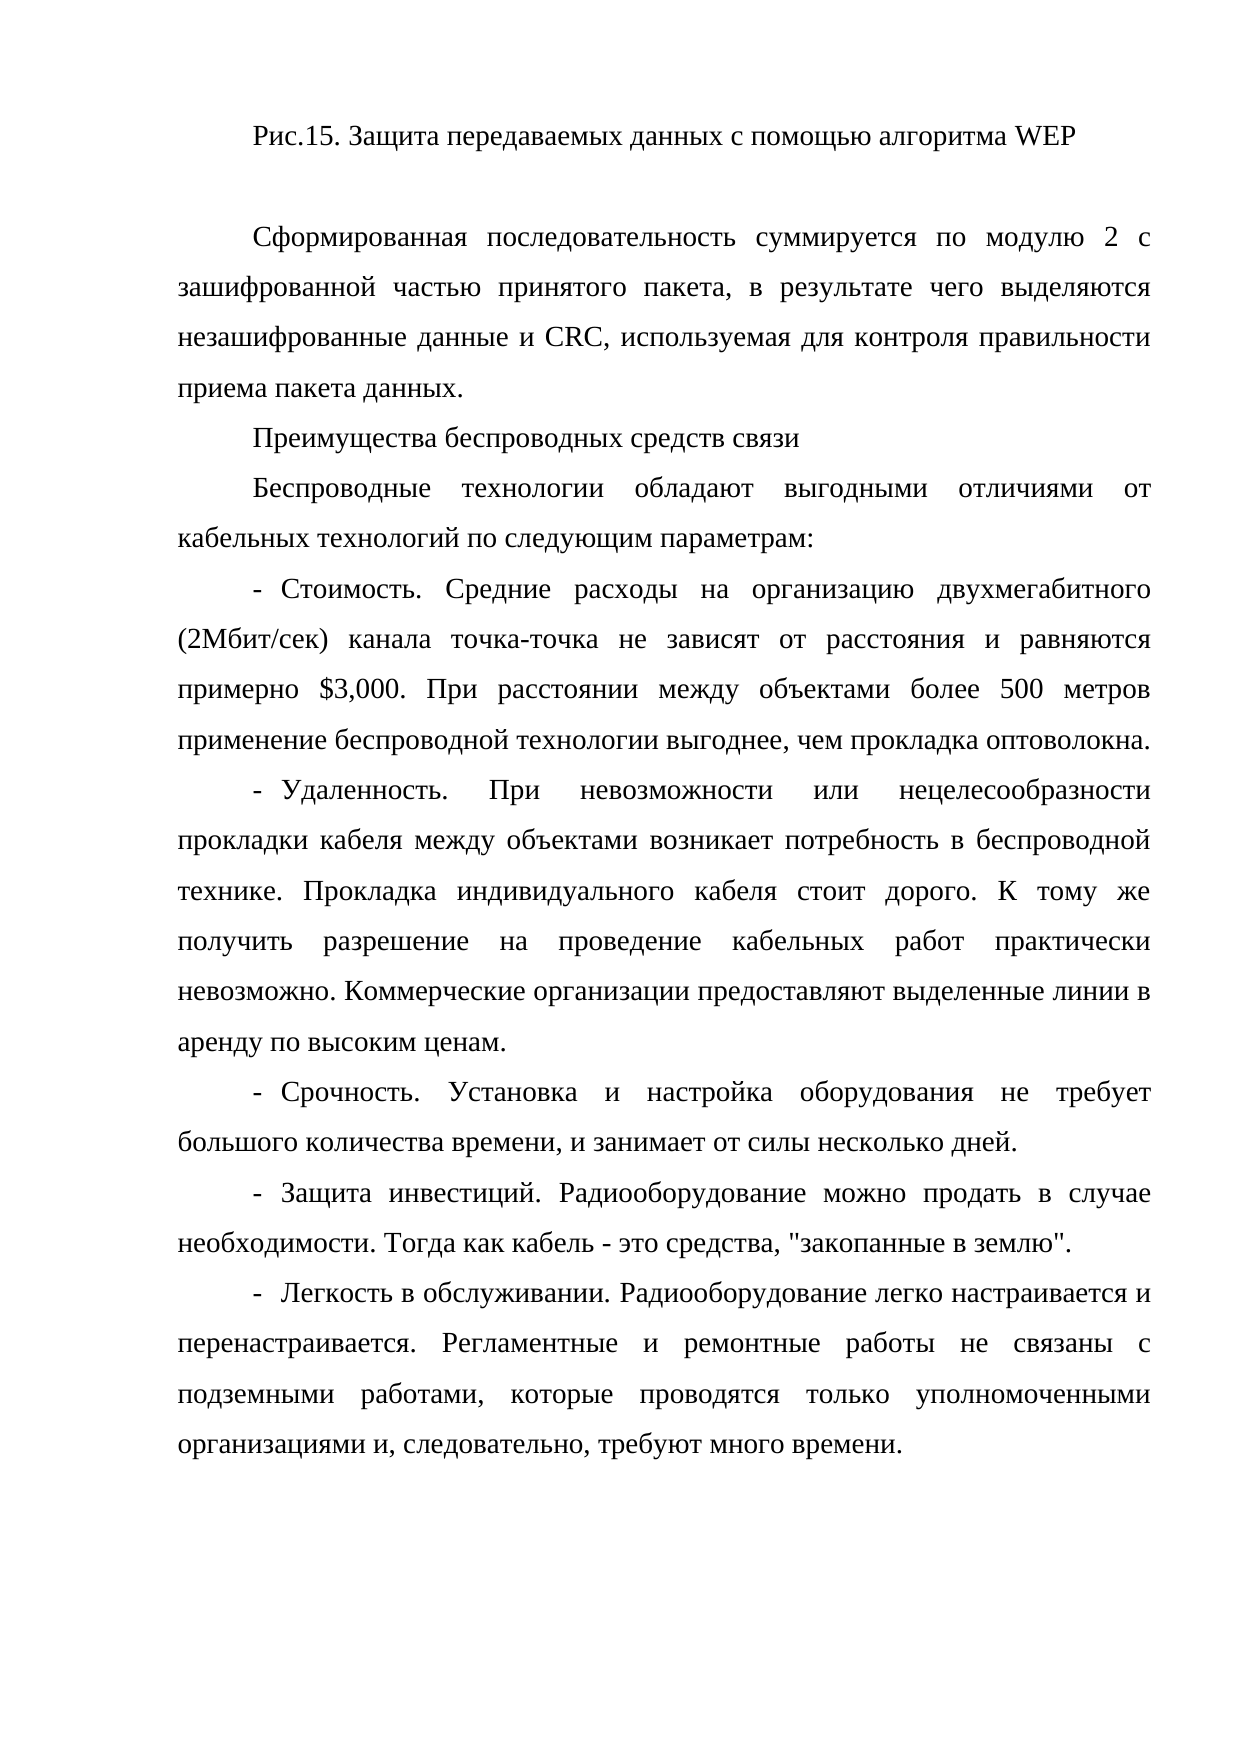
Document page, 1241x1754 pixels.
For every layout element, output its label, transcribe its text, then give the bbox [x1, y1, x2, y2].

list Защита инвестиций. Радиооборудование можно продать в случае необходимости. Тогда как кабель - это средства, "закопанные в землю". [177, 1175, 1152, 1258]
list Легкость в обслуживании. Радиооборудование легко настраивается и перенастраивается. Регламентные и ремонтные работы не связаны с подземными работами, которые проводятся только уполномоченными организациями и, следовательно, требуют много времени. [177, 1275, 1152, 1460]
list Удаленность. При невозможности или нецелесообразности прокладки кабеля между объектами возникает потребность в беспроводной технике. Прокладка индивидуального кабеля стоит дорого. К тому же получить разрешение на проведение кабельных работ практически невозможно. Коммерческие организации предоставляют выделенные линии в аренду по высоким ценам. [177, 772, 1152, 1057]
text Беспроводные технологии обладают выгодными отличиями от кабельных технологий по следующим параметрам: [177, 470, 1152, 554]
text Рис.15. Защита передаваемых данных с помощью алгоритма WEP [177, 118, 1152, 152]
text Сформированная последовательность суммируется по модулю 2 с зашифрованной частью принятого пакета, в результате чего выделяются незашифрованные данные и CRC, используемая для контроля правильности приема пакета данных. [177, 219, 1152, 403]
list Стоимость. Средние расходы на организацию двухмегабитного (2Мбит/сек) канала точка-точка не зависят от расстояния и равняются примерно $3,000. При расстоянии между объектами более 500 метров применение беспроводной технологии выгоднее, чем прокладка оптоволокна. [177, 571, 1152, 755]
list Срочность. Установка и настройка оборудования не требует большого количества времени, и занимает от силы несколько дней. [177, 1074, 1152, 1158]
subtitle Преимущества беспроводных средств связи [177, 420, 1152, 453]
